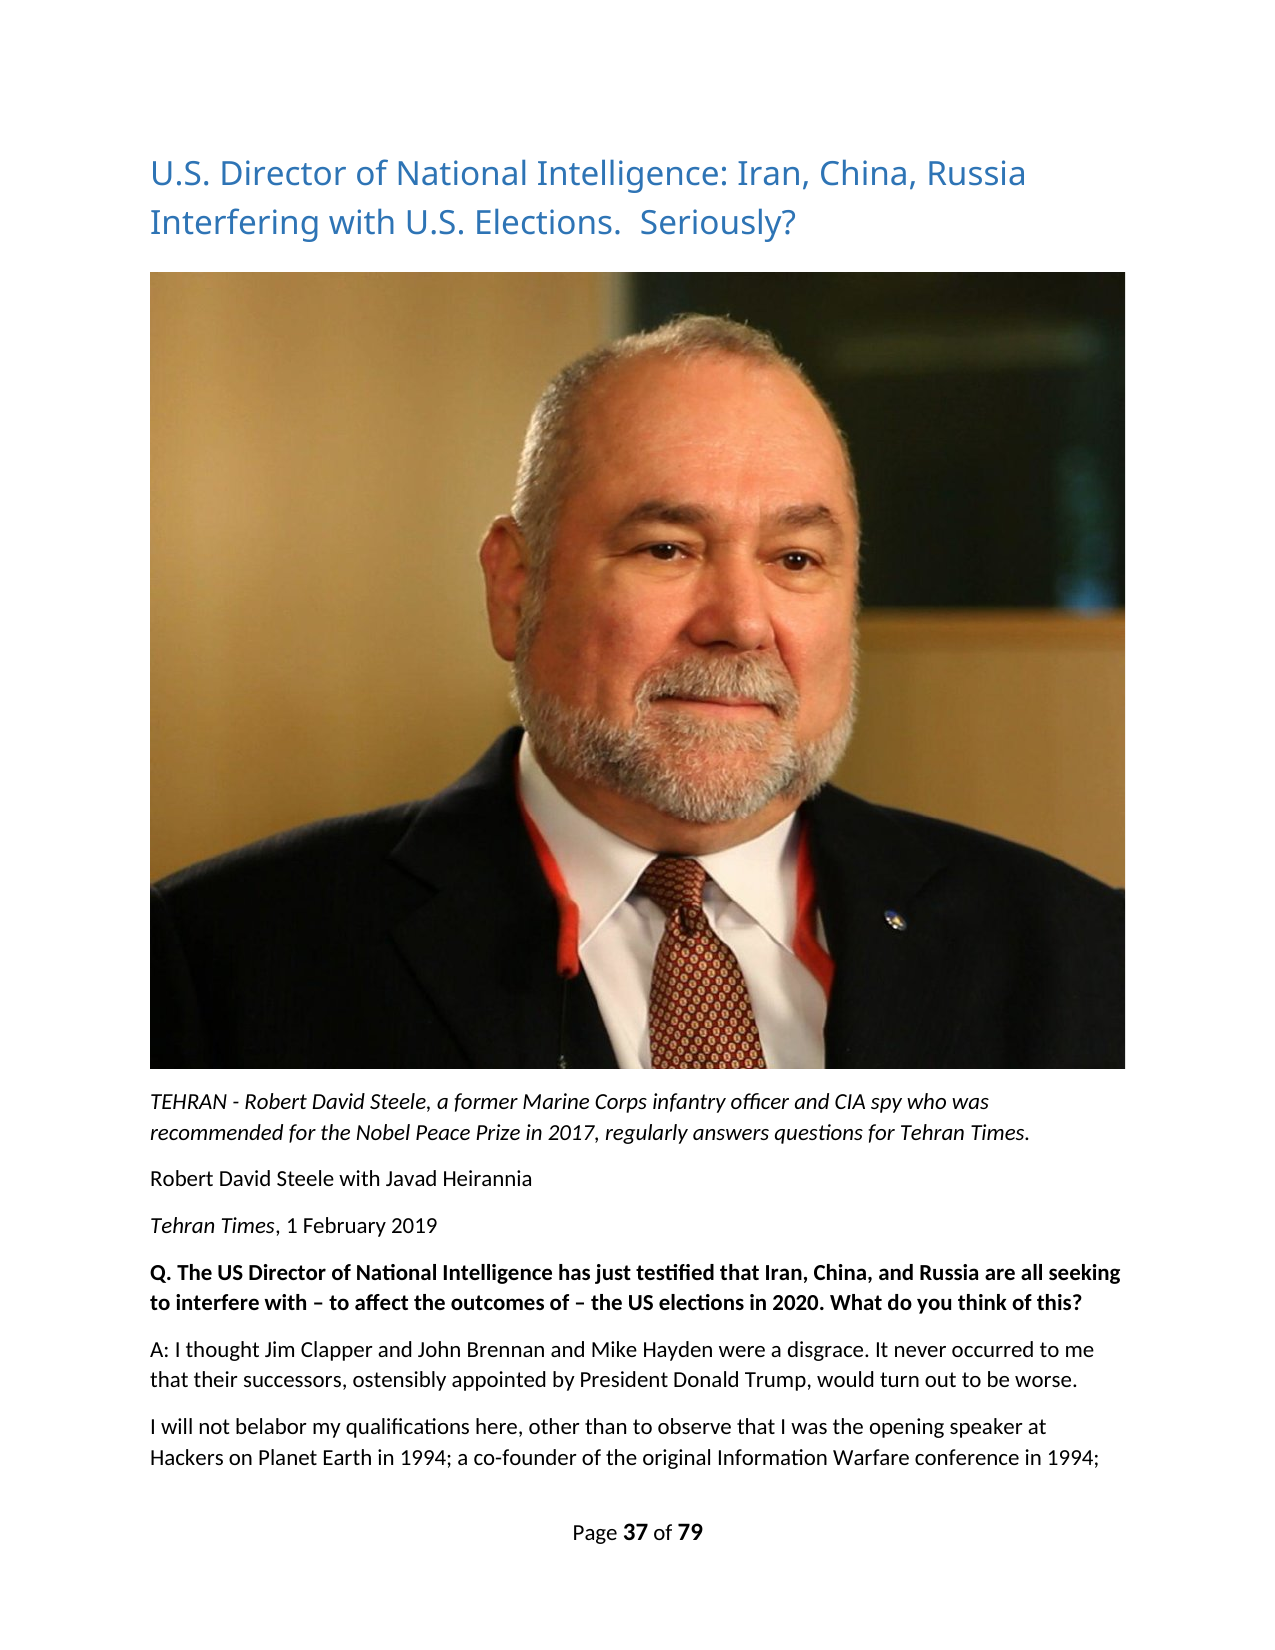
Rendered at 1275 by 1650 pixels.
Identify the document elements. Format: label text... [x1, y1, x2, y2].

text Robert David Steele with Javad Heirannia [150, 1164, 1125, 1192]
text A: I thought Jim Clapper and John Brennan and Mike Hayden were a disgrace. It never occurred to me that their successors, ostensibly appointed by President Donald Trump, would turn out to be worse. [150, 1335, 1125, 1393]
text Tehran Times, 1 February 2019 [150, 1211, 1125, 1239]
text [150, 1412, 1125, 1471]
text TEHRAN - Robert David Steele, a former Marine Corps infantry officer and CIA spy who was recommended for the Nobel Peace Prize in 2017, regularly answers questions for Tehran Times. [150, 1087, 1125, 1146]
picture [150, 272, 1125, 1069]
subtitle U.S. Director of National Intelligence: Iran, China, Russia Interfering with U.S. Elections. Seriously? [150, 150, 1125, 244]
text Q. The US Director of National Intelligence has just testified that Iran, China, and Russia are all seeking to interfere with – to affect the outcomes of – the US elections in 2020. What do you think of this? [150, 1258, 1125, 1316]
